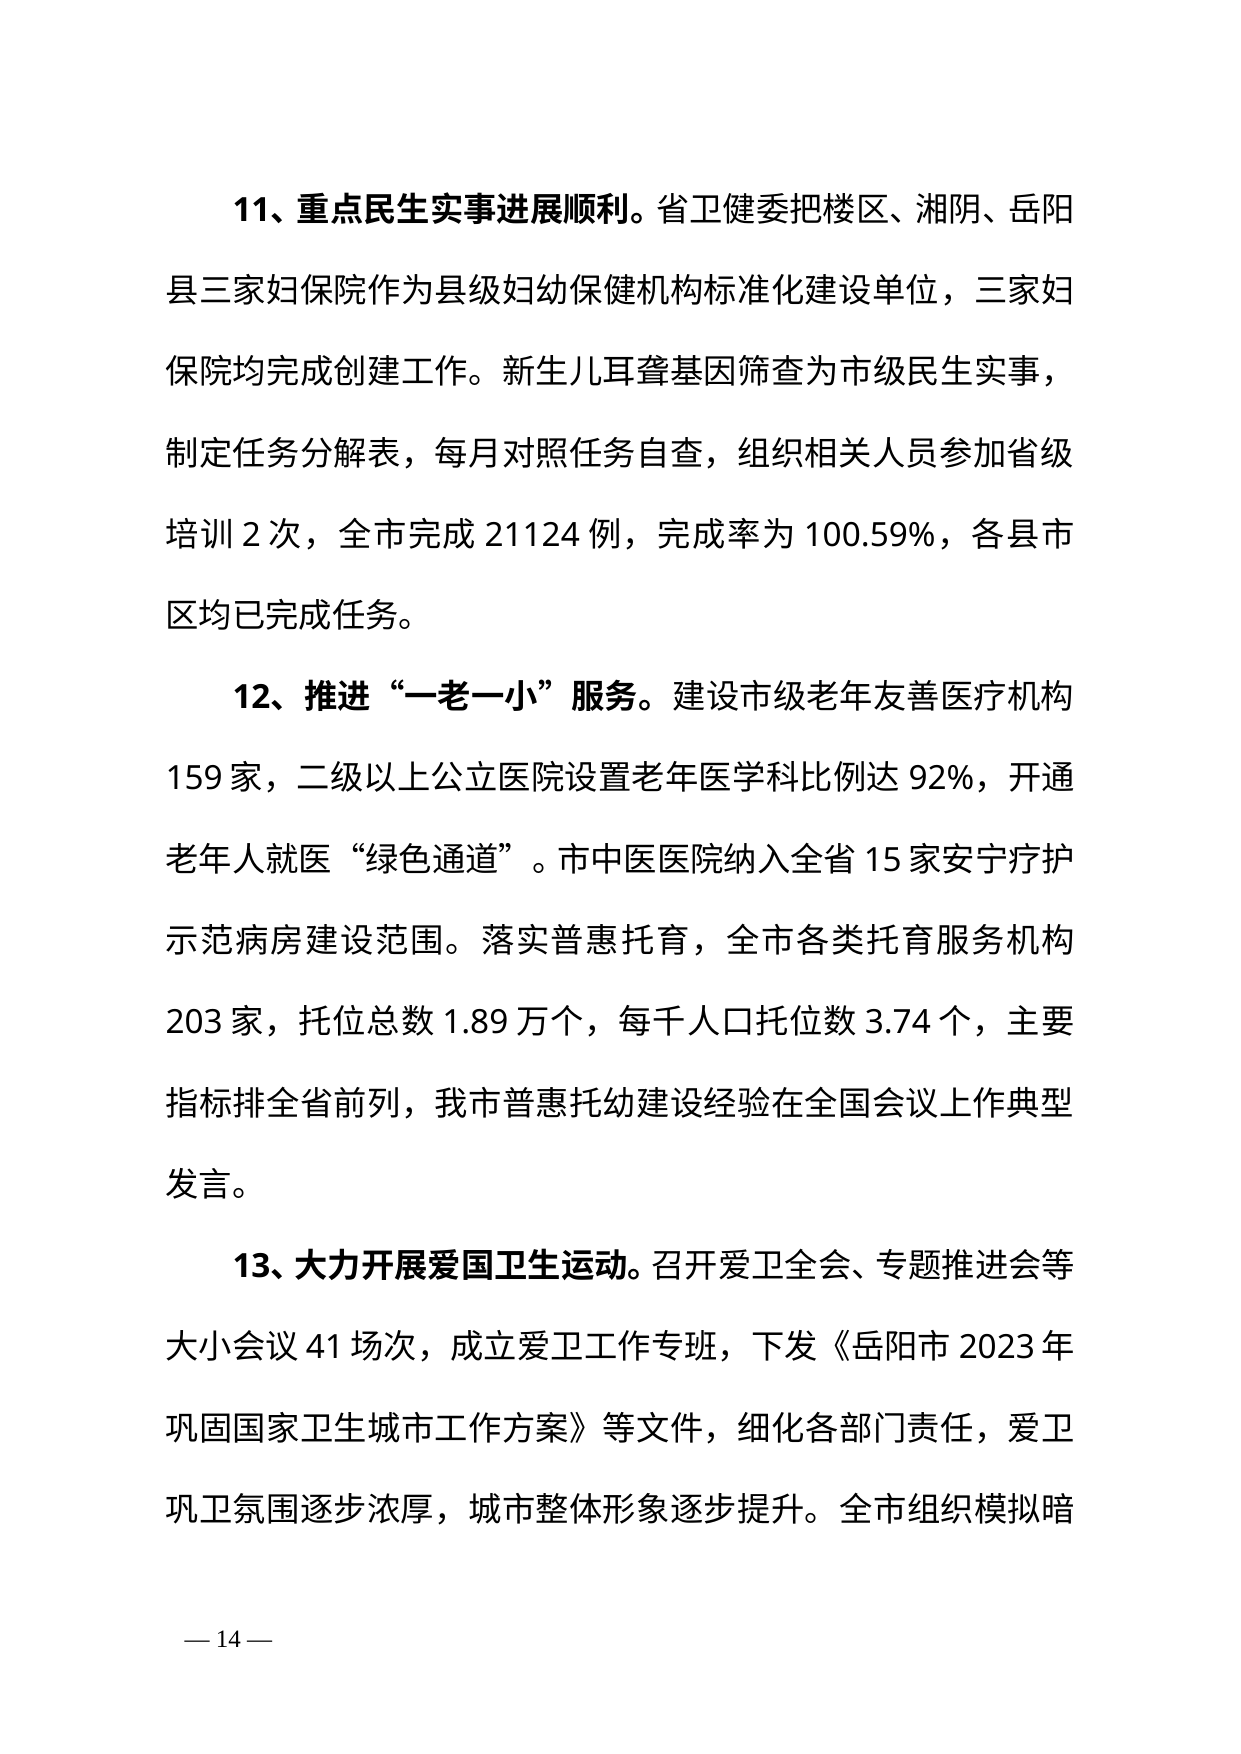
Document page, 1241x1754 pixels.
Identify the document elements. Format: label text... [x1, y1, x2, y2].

list 11、重点民生实事进展顺利。省卫健委把楼区、湘阴、岳阳县三家妇保院作为县级妇幼保健机构标准化建设单位，三家妇保院均完成创建工作。新生儿耳聋基因筛查为市级民生实事，制定任务分解表，每月对照任务自查，组织相关人员参加省级培训2次，全市完成21124例，完成率为100.59%，各县市区均已完成任务。 [165, 328, 1075, 816]
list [165, 1385, 1075, 1547]
list 12、推进“一老一小”服务。建设市级老年友善医疗机构159家，二级以上公立医院设置老年医学科比例达92%，开通老年人就医“绿色通道”。市中医医院纳入全省15家安宁疗护示范病房建设范围。落实普惠托育，全市各类托育服务机构203家，托位总数1.89万个，每千人口托位数3.74个，主要指标排全省前列，我市普惠托幼建设经验在全国会议上作典型发言。 [165, 816, 1075, 1385]
text （六）抓好惠民利民实事 [165, 247, 1075, 328]
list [165, 166, 1075, 247]
